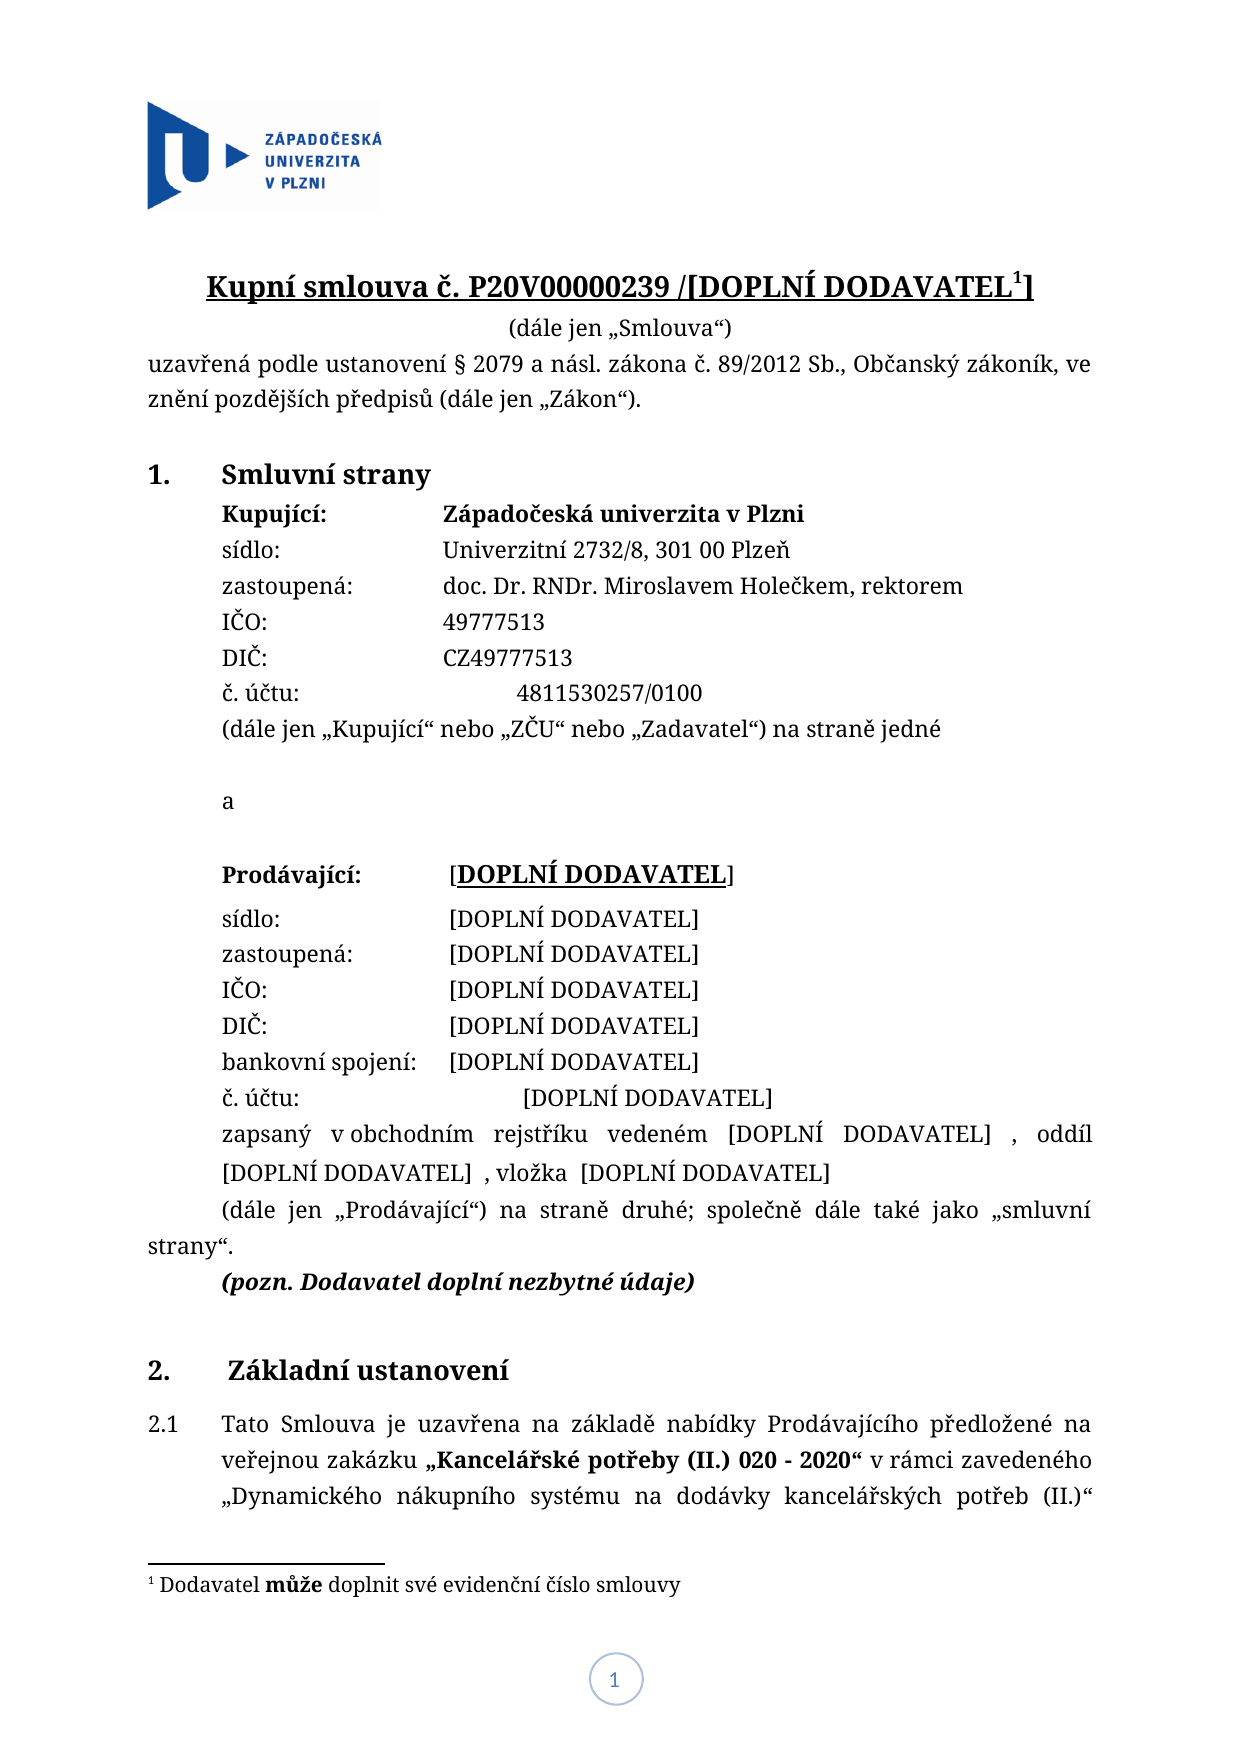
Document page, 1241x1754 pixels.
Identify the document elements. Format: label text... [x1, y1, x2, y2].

text č. účtu: [DOPLNÍ DODAVATEL] [222, 1082, 1092, 1113]
text zastoupená: [DOPLNÍ DODAVATEL] [222, 938, 1092, 970]
text DIČ: CZ49777513 [222, 641, 1092, 673]
text (pozn. Dodavatel doplní nezbytné údaje) [148, 1266, 1092, 1297]
text zastoupená: doc. Dr. RNDr. Miroslavem Holečkem, rektorem [222, 569, 1092, 601]
picture [147, 101, 382, 210]
text (dále jen „Prodávající“) na straně druhé; společně dále také jako „smluvní strany“. [148, 1194, 1092, 1261]
text zapsaný v obchodním rejstříku vedeném [DOPLNÍ DODAVATEL] , oddíl [DOPLNÍ DODAVATEL] , vložka [DOPLNÍ DODAVATEL] [222, 1118, 1092, 1188]
text 1. Smluvní strany [148, 455, 1092, 492]
text Prodávající: [DOPLNÍ DODAVATEL] [148, 857, 1092, 891]
text č. účtu: 4811530257/0100 [222, 677, 1092, 709]
text IČO: 49777513 [222, 606, 1092, 637]
text Kupní smlouva č. P20V00000239 /[DOPLNÍ DODAVATEL] [148, 266, 1092, 306]
text 2. Základní ustanovení [148, 1351, 1092, 1388]
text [148, 1408, 1092, 1512]
text (dále jen „Smlouva“) [148, 312, 1092, 343]
text sídlo: Univerzitní 2732/8, 301 00 Plzeň [222, 534, 1092, 565]
text IČO: [DOPLNÍ DODAVATEL] [222, 974, 1092, 1006]
text DIČ: [DOPLNÍ DODAVATEL] [222, 1010, 1092, 1042]
text uzavřená podle ustanovení § 2079 a násl. zákona č. 89/2012 Sb., Občanský zákoník, ve znění pozdějších předpisů (dále jen „Zákon“). [148, 347, 1092, 415]
text sídlo: [DOPLNÍ DODAVATEL] [222, 902, 1092, 934]
text (dále jen „Kupující“ nebo „ZČU“ nebo „Zadavatel“) na straně jedné [222, 713, 1092, 744]
text bankovní spojení: [DOPLNÍ DODAVATEL] [148, 1046, 1092, 1077]
text Kupující: Západočeská univerzita v Plzni [222, 498, 1092, 529]
text a [222, 785, 1092, 816]
